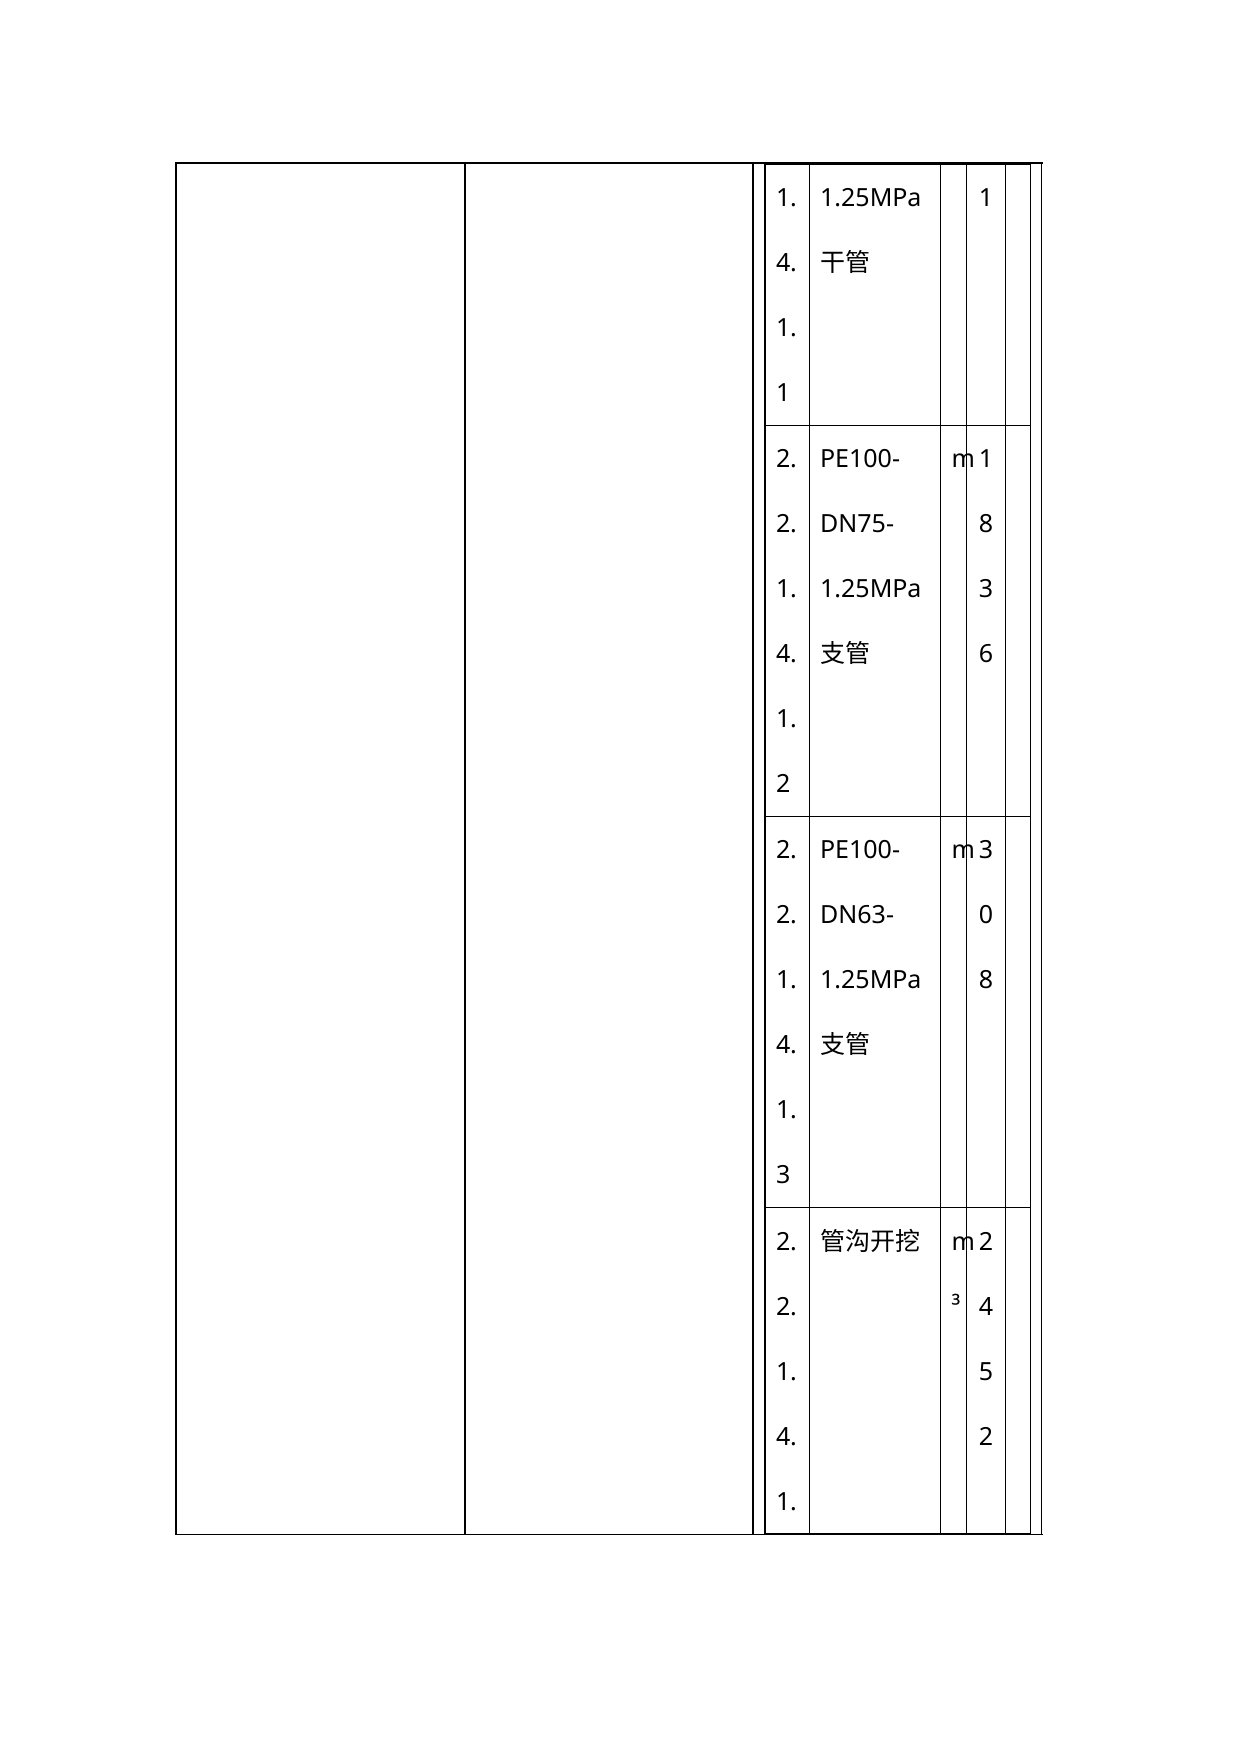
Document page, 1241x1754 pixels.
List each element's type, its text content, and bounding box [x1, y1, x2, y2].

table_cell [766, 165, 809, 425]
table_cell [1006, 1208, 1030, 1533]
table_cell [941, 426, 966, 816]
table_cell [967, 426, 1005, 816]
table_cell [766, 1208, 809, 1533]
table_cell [810, 1208, 940, 1533]
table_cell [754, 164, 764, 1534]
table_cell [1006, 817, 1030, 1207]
table_cell [466, 164, 752, 1534]
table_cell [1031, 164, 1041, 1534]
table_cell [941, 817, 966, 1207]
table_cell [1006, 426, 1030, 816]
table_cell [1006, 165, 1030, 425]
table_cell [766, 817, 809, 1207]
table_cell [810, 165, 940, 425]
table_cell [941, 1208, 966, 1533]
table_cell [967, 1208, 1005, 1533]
table_cell 1 [177, 164, 464, 1534]
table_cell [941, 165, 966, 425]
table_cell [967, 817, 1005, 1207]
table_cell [810, 426, 940, 816]
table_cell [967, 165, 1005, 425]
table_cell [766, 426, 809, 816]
